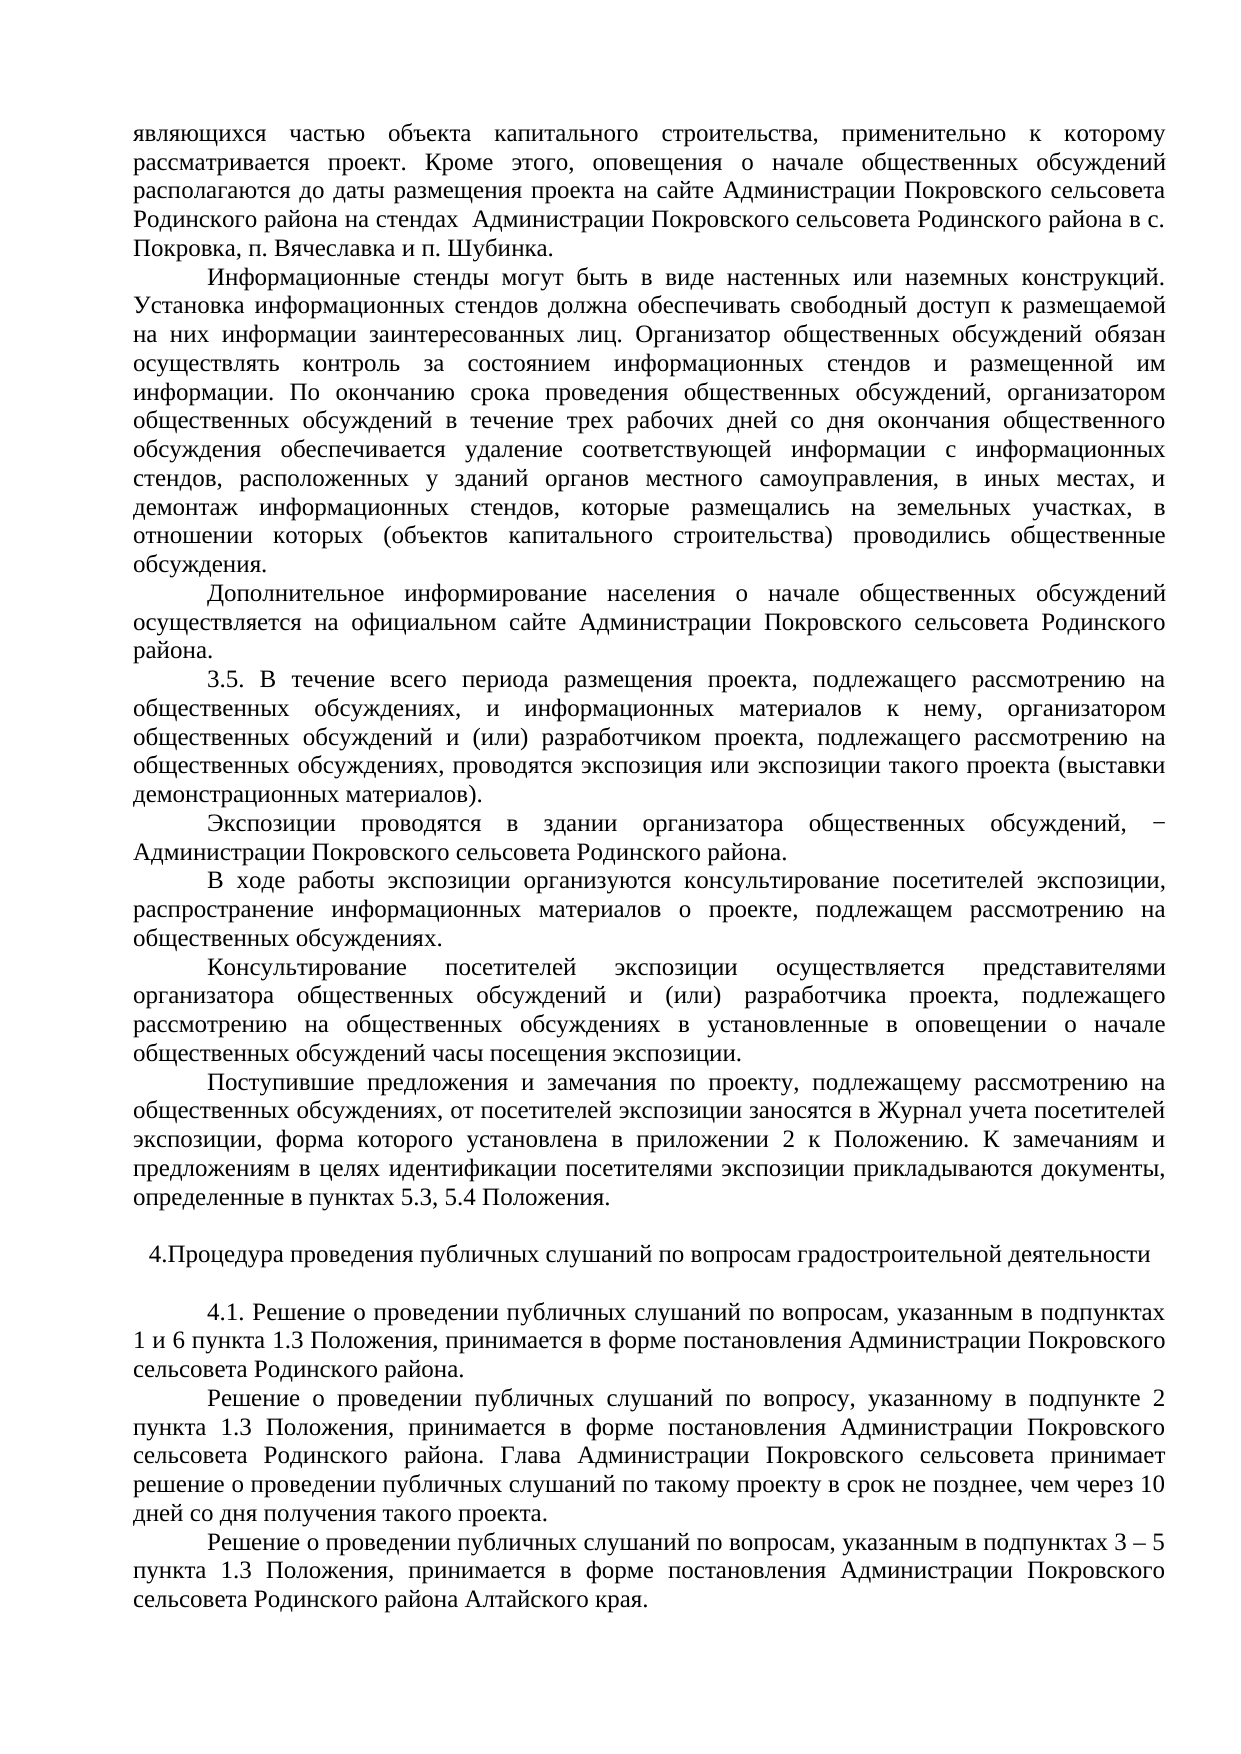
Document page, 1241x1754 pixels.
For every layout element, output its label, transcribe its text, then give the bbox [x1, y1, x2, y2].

text 4.1. Решение о проведении публичных слушаний по вопросам, указанным в подпунктах 1 и 6 пункта 1.3 Положения, принимается в форме постановления Администрации Покровского сельсовета Родинского района. [133, 1297, 1167, 1383]
text Информационные стенды могут быть в виде настенных или наземных конструкций. Установка информационных стендов должна обеспечивать свободный доступ к размещаемой на них информации заинтересованных лиц. Организатор общественных обсуждений обязан осуществлять контроль за состоянием информационных стендов и размещенной им информации. По окончанию срока проведения общественных обсуждений, организатором общественных обсуждений в течение трех рабочих дней со дня окончания общественного обсуждения обеспечивается удаление соответствующей информации с информационных стендов, расположенных у зданий органов местного самоуправления, в иных местах, и демонтаж информационных стендов, которые размещались на земельных участках, в отношении которых (объектов капитального строительства) проводились общественные обсуждения. [133, 262, 1167, 578]
text Консультирование посетителей экспозиции осуществляется представителями организатора общественных обсуждений и (или) разработчика проекта, подлежащего рассмотрению на общественных обсуждениях в установленные в оповещении о начале общественных обсуждений часы посещения экспозиции. [133, 952, 1167, 1067]
text 4.Процедура проведения публичных слушаний по вопросам градостроительной деятельности [133, 1239, 1167, 1268]
text Экспозиции проводятся в здании организатора общественных обсуждений, − Администрации Покровского сельсовета Родинского района. [133, 808, 1167, 866]
text 3.5. В течение всего периода размещения проекта, подлежащего рассмотрению на общественных обсуждениях, и информационных материалов к нему, организатором общественных обсуждений и (или) разработчиком проекта, подлежащего рассмотрению на общественных обсуждениях, проводятся экспозиция или экспозиции такого проекта (выставки демонстрационных материалов). [133, 664, 1167, 808]
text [133, 118, 1167, 262]
text Поступившие предложения и замечания по проекту, подлежащему рассмотрению на общественных обсуждениях, от посетителей экспозиции заносятся в Журнал учета посетителей экспозиции, форма которого установлена в приложении 2 к Положению. К замечаниям и предложениям в целях идентификации посетителями экспозиции прикладываются документы, определенные в пунктах 5.3, 5.4 Положения. [133, 1067, 1167, 1211]
text Решение о проведении публичных слушаний по вопросам, указанным в подпунктах 3 – 5 пункта 1.3 Положения, принимается в форме постановления Администрации Покровского сельсовета Родинского района Алтайского края. [133, 1527, 1167, 1613]
text Дополнительное информирование населения о начале общественных обсуждений осуществляется на официальном сайте Администрации Покровского сельсовета Родинского района. [133, 578, 1167, 664]
text В ходе работы экспозиции организуются консультирование посетителей экспозиции, распространение информационных материалов о проекте, подлежащем рассмотрению на общественных обсуждениях. [133, 866, 1167, 952]
text Решение о проведении публичных слушаний по вопросу, указанному в подпункте 2 пункта 1.3 Положения, принимается в форме постановления Администрации Покровского сельсовета Родинского района. Глава Администрации Покровского сельсовета принимает решение о проведении публичных слушаний по такому проекту в срок не позднее, чем через 10 дней со дня получения такого проекта. [133, 1383, 1167, 1527]
